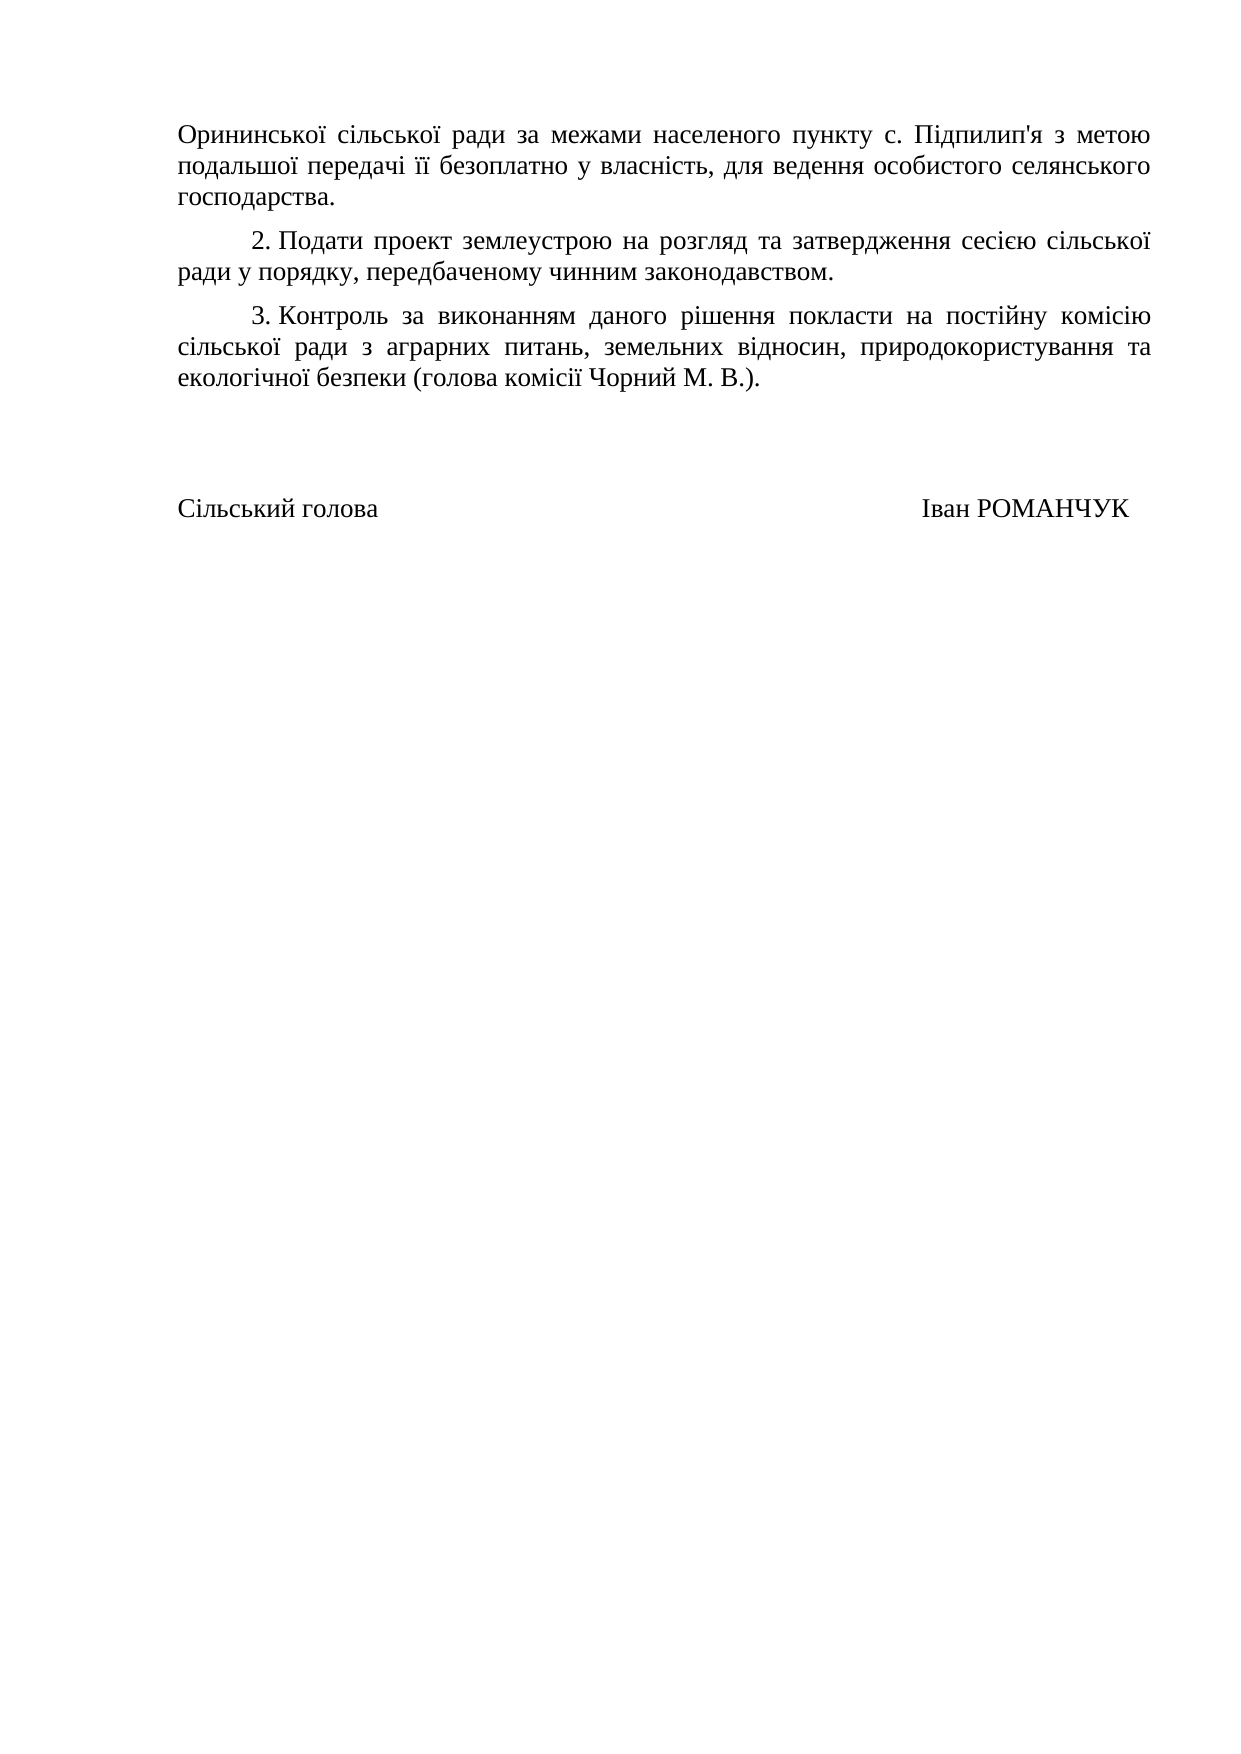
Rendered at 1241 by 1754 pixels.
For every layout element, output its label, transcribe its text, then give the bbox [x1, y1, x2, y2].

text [177, 118, 1152, 212]
text 2. Подати проект землеустрою на розгляд та затвердження сесією сільської ради у порядку, передбаченому чинним законодавством. [177, 224, 1152, 286]
text 3. Контроль за виконанням даного рішення покласти на постійну комісію сільської ради з аграрних питань, земельних відносин, природокористування та екологічної безпеки (голова комісії Чорний М. В.). [177, 299, 1152, 392]
text Сільський голова Іван РОМАНЧУК [177, 492, 1152, 523]
